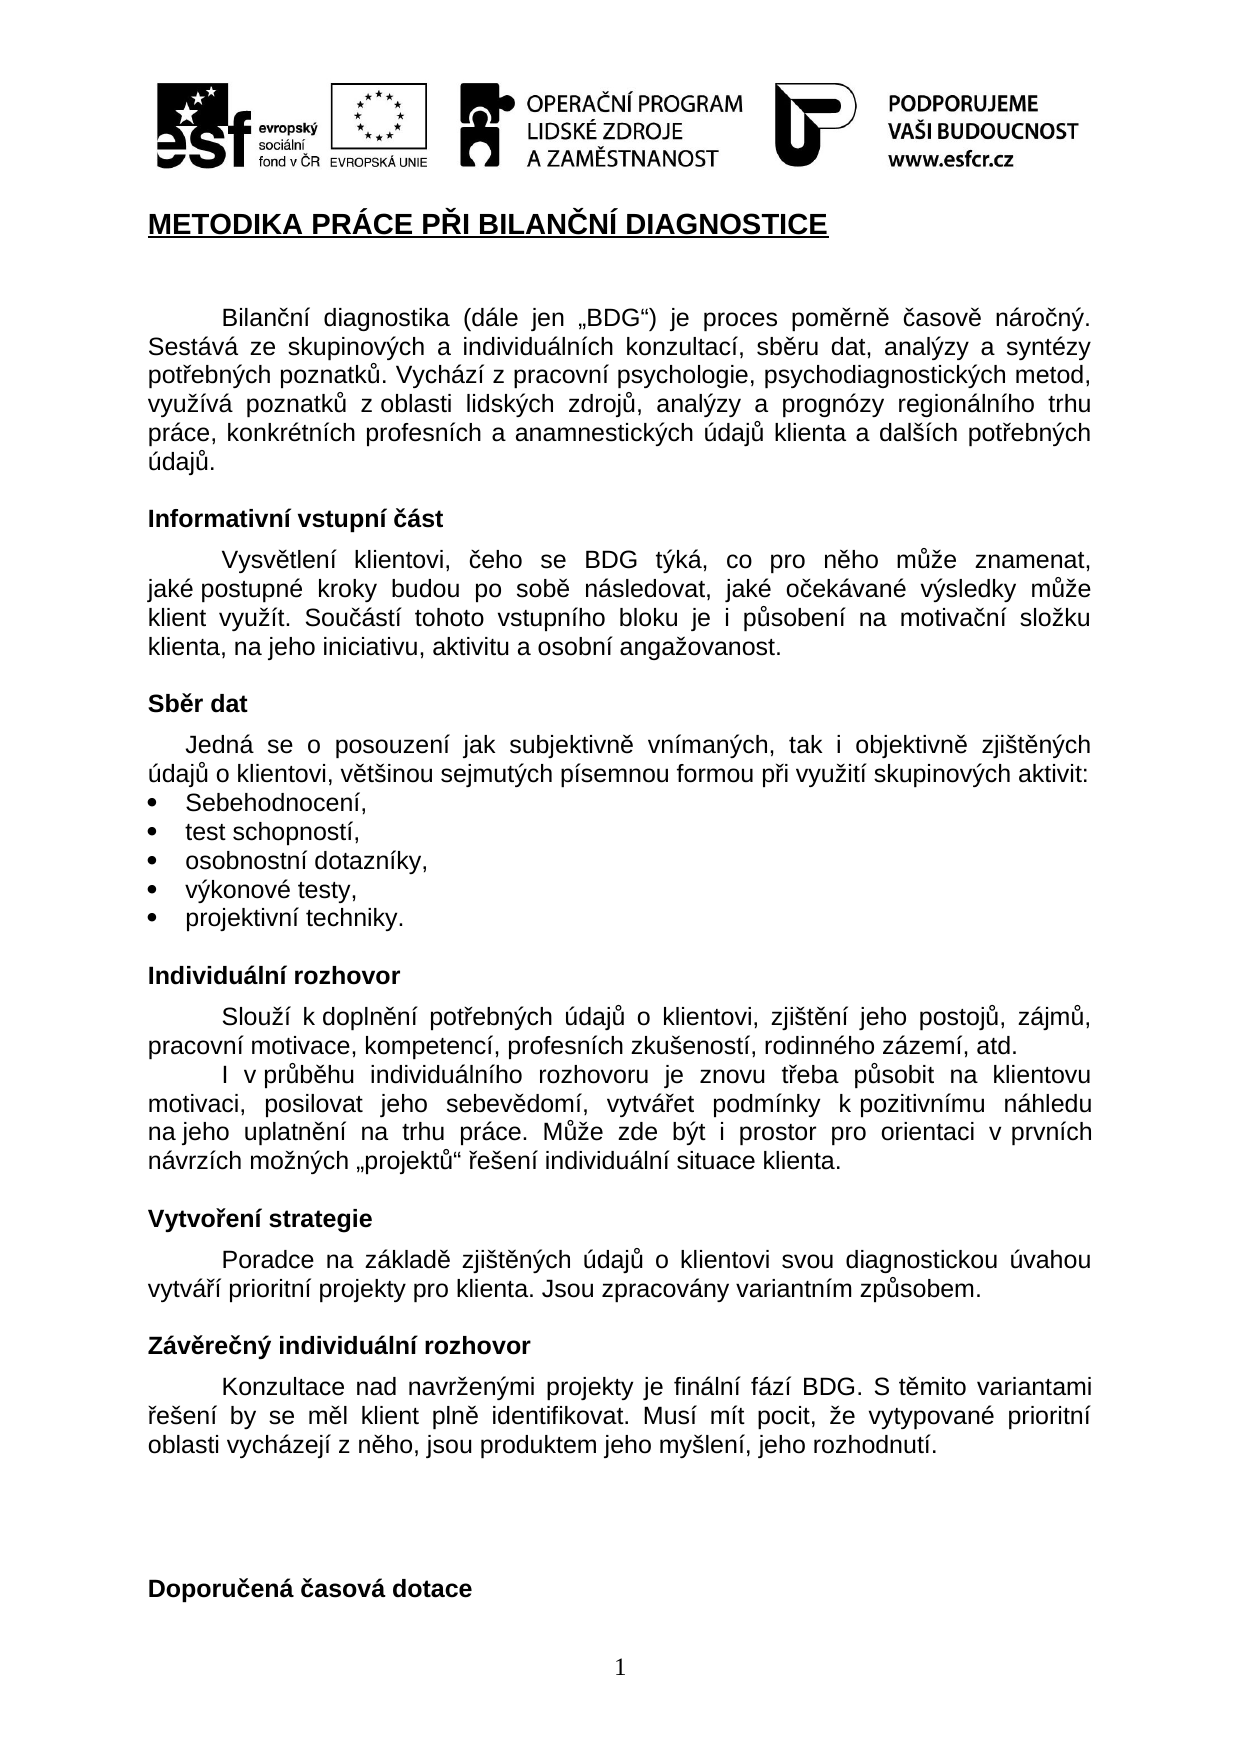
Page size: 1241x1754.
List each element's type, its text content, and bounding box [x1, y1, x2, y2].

text METODIKA PRÁCE PŘI BILANČNÍ DIAGNOSTICE [148, 207, 1093, 241]
text Konzultace nad navrženými projekty je finální fází BDG. S těmito variantami řešení by se měl klient plně identifikovat. Musí mít pocit, že vytypované prioritní oblasti vycházejí z něho, jsou produktem jeho myšlení, jeho rozhodnutí. [148, 1372, 1093, 1458]
text Vytvoření strategie [148, 1203, 1093, 1232]
text Bilanční diagnostika (dále jen „BDG“) je proces poměrně časově náročný. Sestává ze skupinových a individuálních konzultací, sběru dat, analýzy a syntézy potřebných poznatků. Vychází z pracovní psychologie, psychodiagnostických metod, využívá poznatků z oblasti lidských zdrojů, analýzy a prognózy regionálního trhu práce, konkrétních profesních a anamnestických údajů klienta a dalších potřebných údajů. [148, 303, 1093, 476]
text Slouží k doplnění potřebných údajů o klientovi, zjištění jeho postojů, zájmů, pracovní motivace, kompetencí, profesních zkušeností, rodinného zázemí, atd. [148, 1002, 1093, 1060]
list osobnostní dotazníky, [148, 846, 1093, 874]
list test schopností, [148, 817, 1093, 846]
text Vysvětlení klientovi, čeho se BDG týká, co pro něho může znamenat, jaké postupné kroky budou po sobě následovat, jaké očekávané výsledky může klient využít. Součástí tohoto vstupního bloku je i působení na motivační složku klienta, na jeho iniciativu, aktivitu a osobní angažovanost. [148, 546, 1093, 661]
list projektivní techniky. [148, 903, 1093, 932]
picture [147, 73, 1093, 179]
text Závěrečný individuální rozhovor [148, 1331, 1093, 1360]
text Jedná se o posouzení jak subjektivně vnímaných, tak i objektivně zjištěných údajů o klientovi, většinou sejmutých písemnou formou při využití skupinových aktivit: [148, 731, 1093, 788]
list Sebehodnocení, [148, 788, 1093, 817]
text Poradce na základě zjištěných údajů o klientovi svou diagnostickou úvahou vytváří prioritní projekty pro klienta. Jsou zpracovány variantním způsobem. [148, 1245, 1093, 1302]
text Doporučená časová dotace [148, 1573, 1093, 1602]
text Informativní vstupní část [148, 504, 1093, 533]
list výkonové testy, [148, 874, 1093, 903]
text I v průběhu individuálního rozhovoru je znovu třeba působit na klientovu motivaci, posilovat jeho sebevědomí, vytvářet podmínky k pozitivnímu náhledu na jeho uplatnění na trhu práce. Může zde být i prostor pro orientaci v prvních návrzích možných „projektů“ řešení individuální situace klienta. [148, 1060, 1093, 1175]
text Sběr dat [148, 689, 1093, 718]
text Individuální rozhovor [148, 961, 1093, 990]
